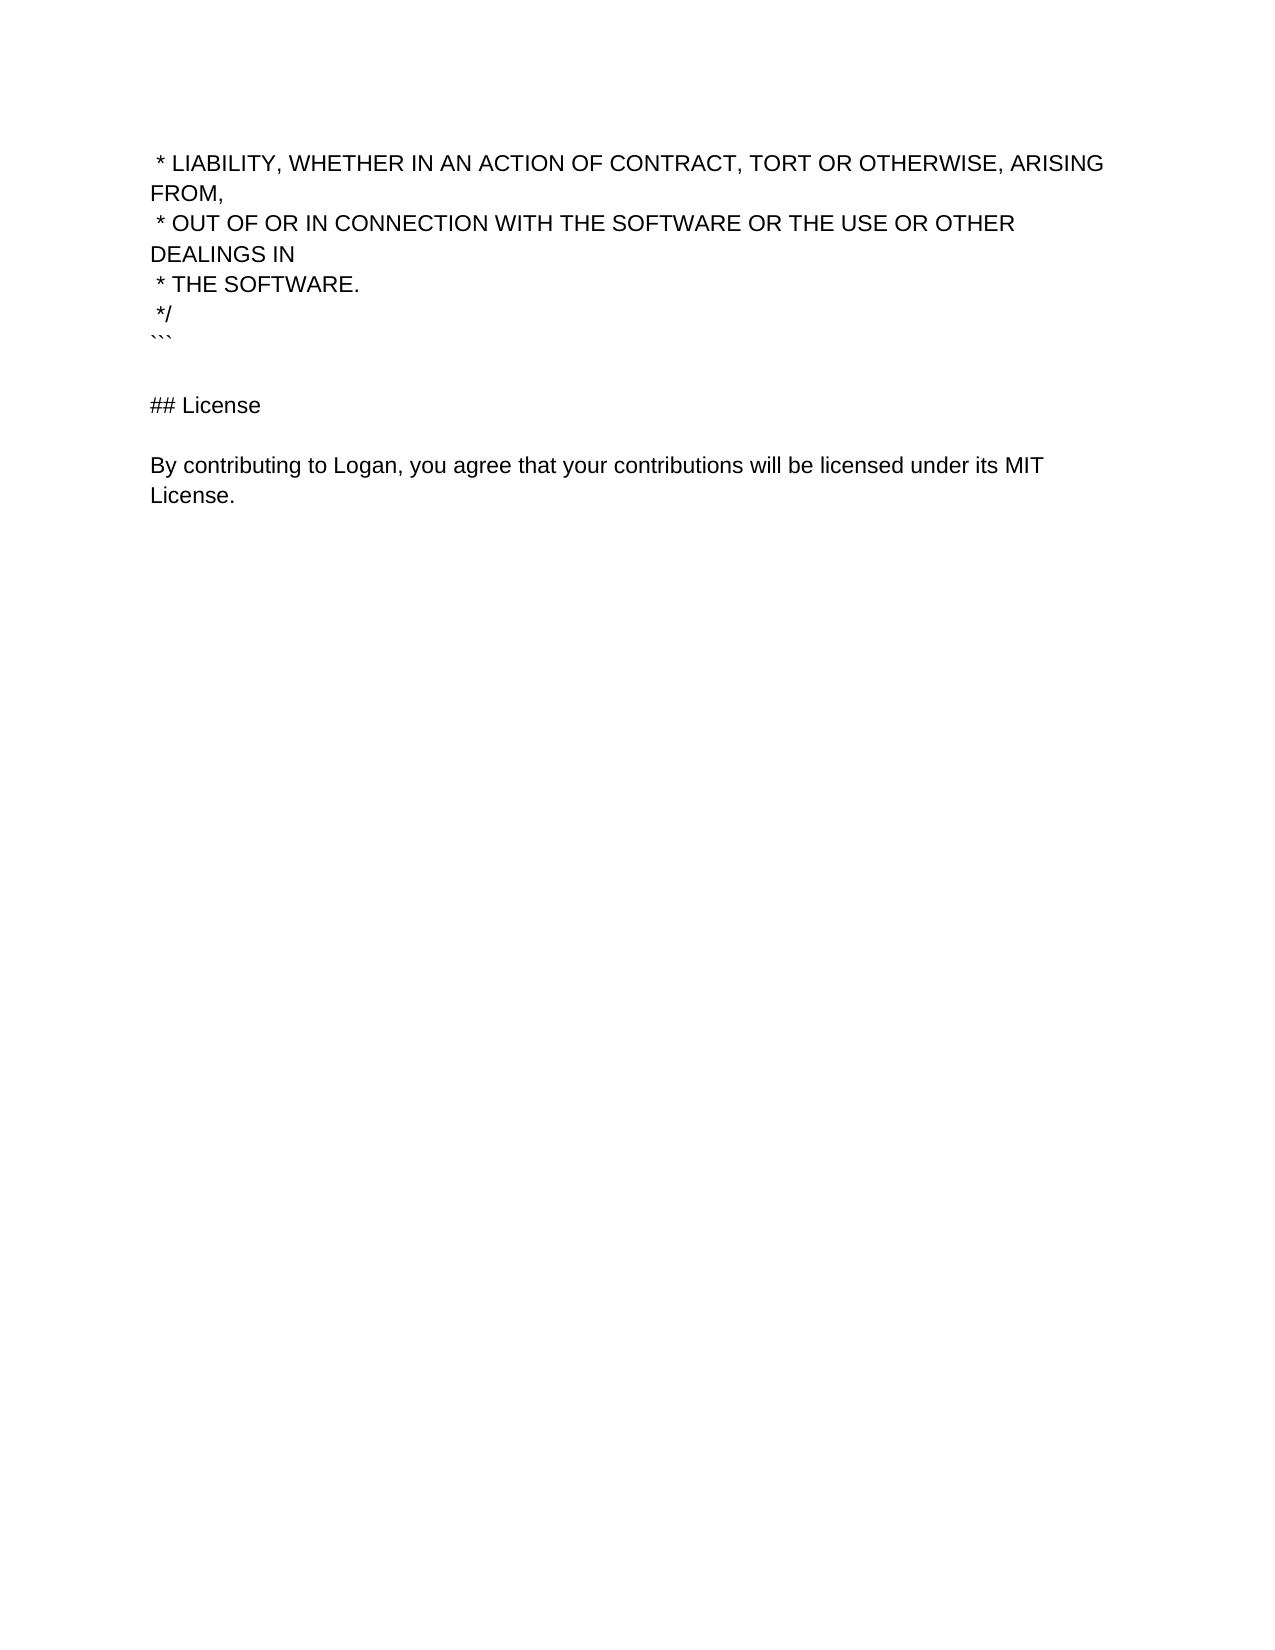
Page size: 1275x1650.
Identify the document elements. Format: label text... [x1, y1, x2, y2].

text ## License [150, 392, 1125, 418]
text ``` [150, 331, 1125, 358]
text * LIABILITY, WHETHER IN AN ACTION OF CONTRACT, TORT OR OTHERWISE, ARISING FROM, [150, 150, 1125, 207]
text * THE SOFTWARE. [150, 271, 1125, 297]
text */ [150, 301, 1125, 327]
text By contributing to Logan, you agree that your contributions will be licensed under its MIT License. [150, 452, 1125, 509]
text * OUT OF OR IN CONNECTION WITH THE SOFTWARE OR THE USE OR OTHER DEALINGS IN [150, 210, 1125, 267]
